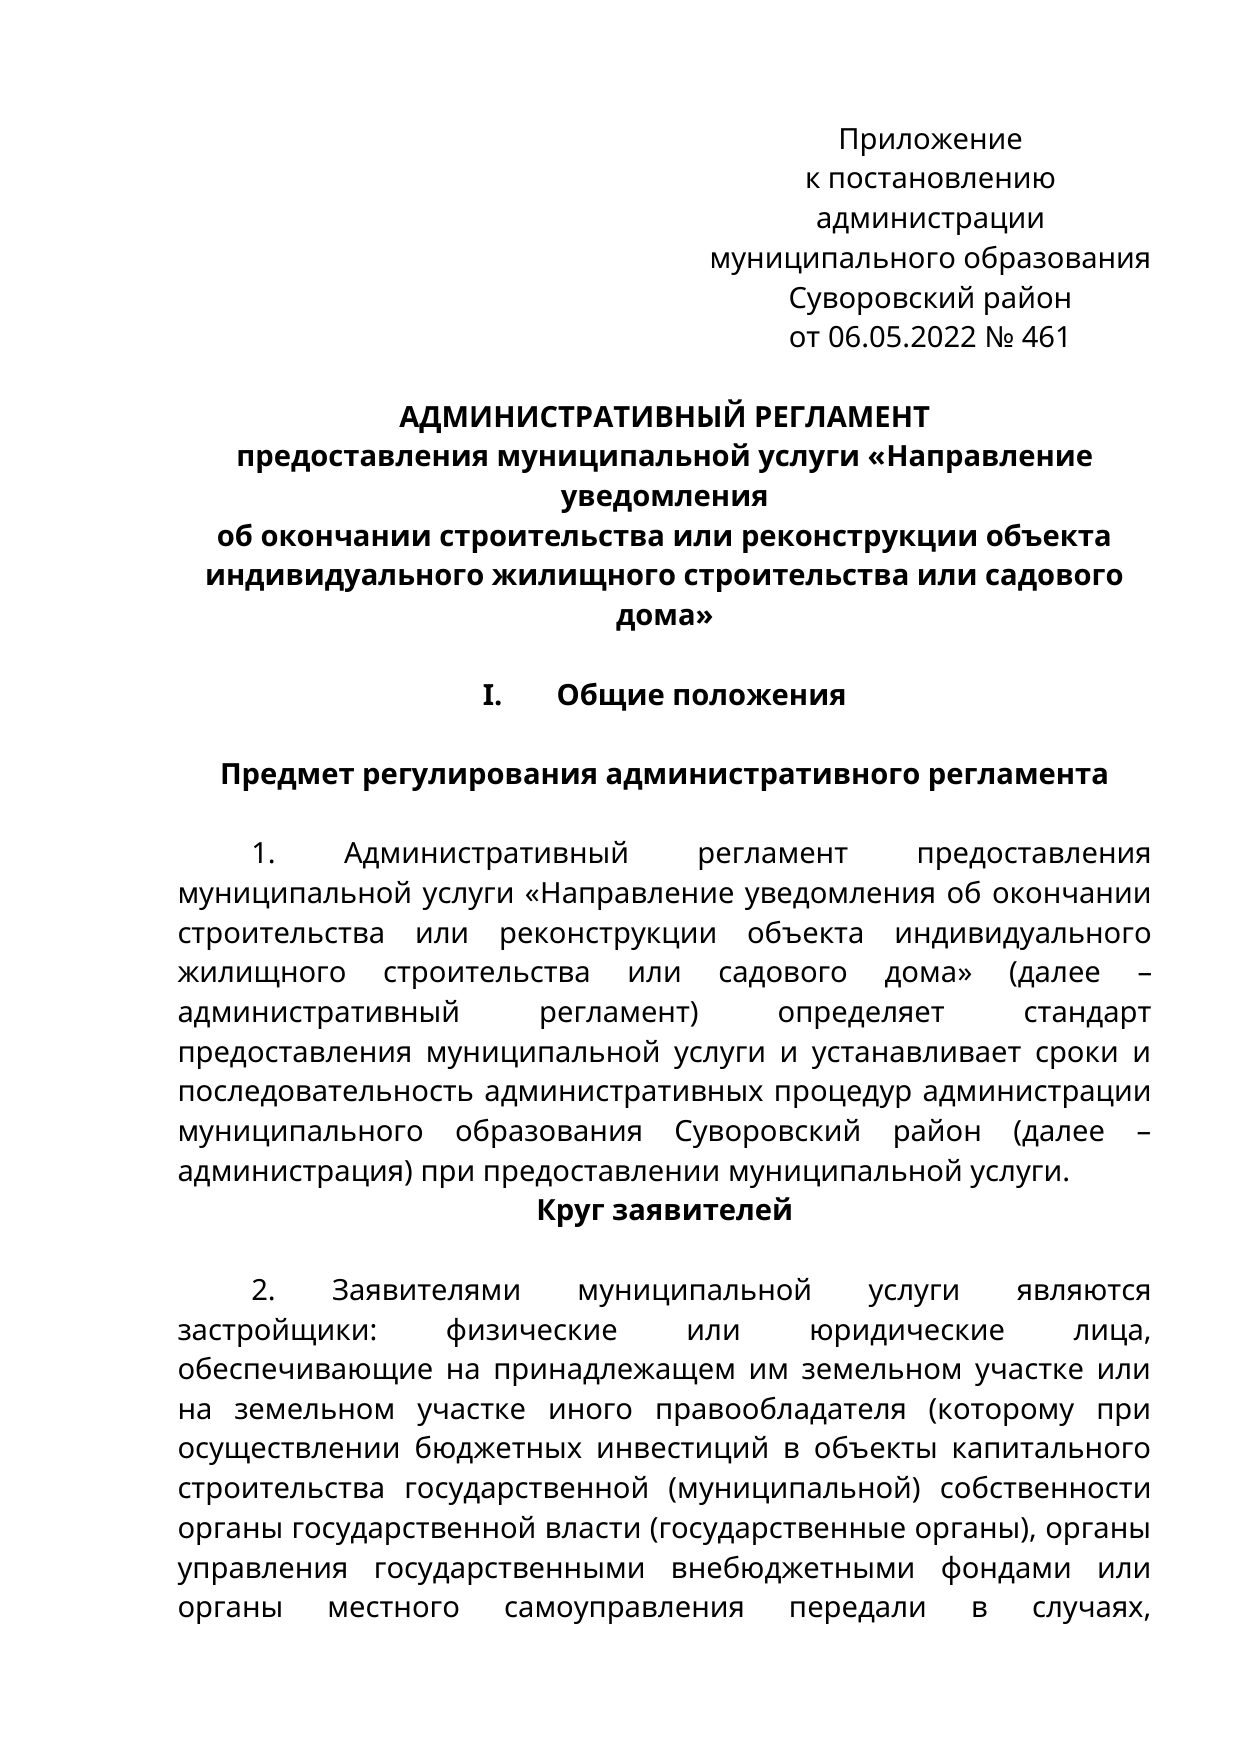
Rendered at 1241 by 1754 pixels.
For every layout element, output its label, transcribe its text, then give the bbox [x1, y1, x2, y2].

text муниципального образования [709, 237, 1152, 277]
list Общие положения [177, 674, 1152, 713]
text Круг заявителей [177, 1190, 1152, 1229]
text предоставления муниципальной услуги «Направление уведомления [177, 436, 1152, 515]
text Приложение [709, 118, 1152, 158]
text Предмет регулирования административного регламента [177, 753, 1152, 793]
text к постановлению администрации [709, 158, 1152, 237]
text АДМИНИСТРАТИВНЫЙ РЕГЛАМЕНТ [177, 396, 1152, 436]
text от 06.05.2022 № 461 [709, 317, 1152, 356]
text 1. Административный регламент предоставления муниципальной услуги «Направление уведомления об окончании строительства или реконструкции объекта индивидуального жилищного строительства или садового дома» (далее – административный регламент) определяет стандарт предоставления муниципальной услуги и устанавливает сроки и последовательность административных процедур администрации муниципального образования Суворовский район (далее – администрация) при предоставлении муниципальной услуги. [177, 832, 1152, 1190]
text Суворовский район [709, 277, 1152, 317]
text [177, 1269, 1152, 1626]
text об окончании строительства или реконструкции объекта индивидуального жилищного строительства или садового дома» [177, 515, 1152, 634]
